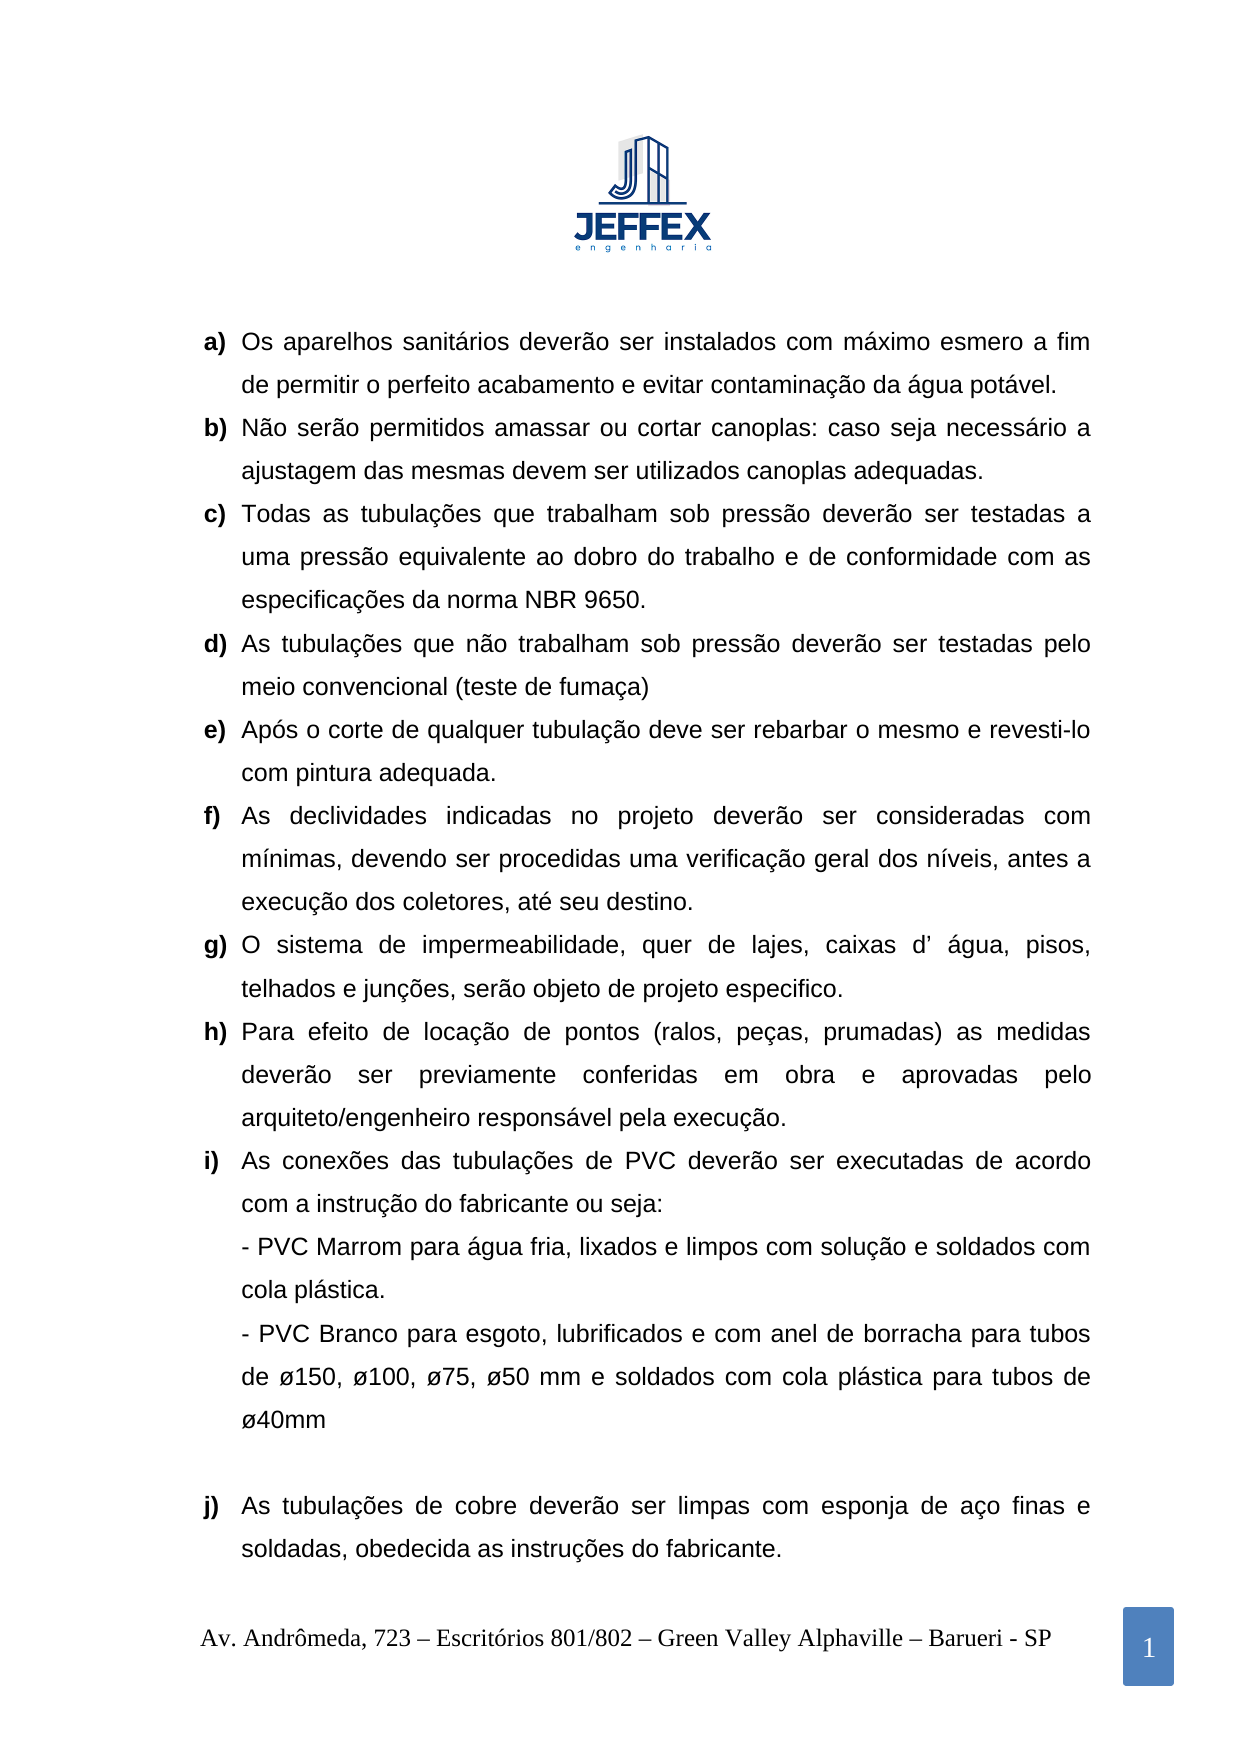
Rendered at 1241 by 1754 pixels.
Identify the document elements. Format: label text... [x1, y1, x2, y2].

list As declividades indicadas no projeto deverão ser consideradas com mínimas, devendo ser procedidas uma verificação geral dos níveis, antes a execução dos coletores, até seu destino. [204, 801, 1092, 916]
list As conexões das tubulações de PVC deverão ser executadas de acordo com a instrução do fabricante ou seja: [204, 1146, 1092, 1218]
list Após o corte de qualquer tubulação deve ser rebarbar o mesmo e revesti-lo com pintura adequada. [204, 715, 1092, 787]
picture [534, 87, 746, 300]
list Todas as tubulações que trabalham sob pressão deverão ser testadas a uma pressão equivalente ao dobro do trabalho e de conformidade com as especificações da norma NBR 9650. [204, 499, 1092, 614]
list Para efeito de locação de pontos (ralos, peças, prumadas) as medidas deverão ser previamente conferidas em obra e aprovadas pelo arquiteto/engenheiro responsável pela execução. [204, 1017, 1092, 1132]
list O sistema de impermeabilidade, quer de lajes, caixas d’ água, pisos, telhados e junções, serão objeto de projeto especifico. [204, 931, 1092, 1002]
list Não serão permitidos amassar ou cortar canoplas: caso seja necessário a ajustagem das mesmas devem ser utilizados canoplas adequadas. [204, 413, 1092, 485]
list - PVC Marrom para água fria, lixados e limpos com solução e soldados com cola plástica. [241, 1232, 1092, 1304]
list - PVC Branco para esgoto, lubrificados e com anel de borracha para tubos de ø150, ø100, ø75, ø50 mm e soldados com cola plástica para tubos de ø40mm [241, 1319, 1092, 1434]
list Os aparelhos sanitários deverão ser instalados com máximo esmero a fim de permitir o perfeito acabamento e evitar contaminação da água potável. [204, 327, 1092, 399]
list As tubulações de cobre deverão ser limpas com esponja de aço finas e soldadas, obedecida as instruções do fabricante. [204, 1491, 1092, 1563]
list As tubulações que não trabalham sob pressão deverão ser testadas pelo meio convencional (teste de fumaça) [204, 629, 1092, 701]
